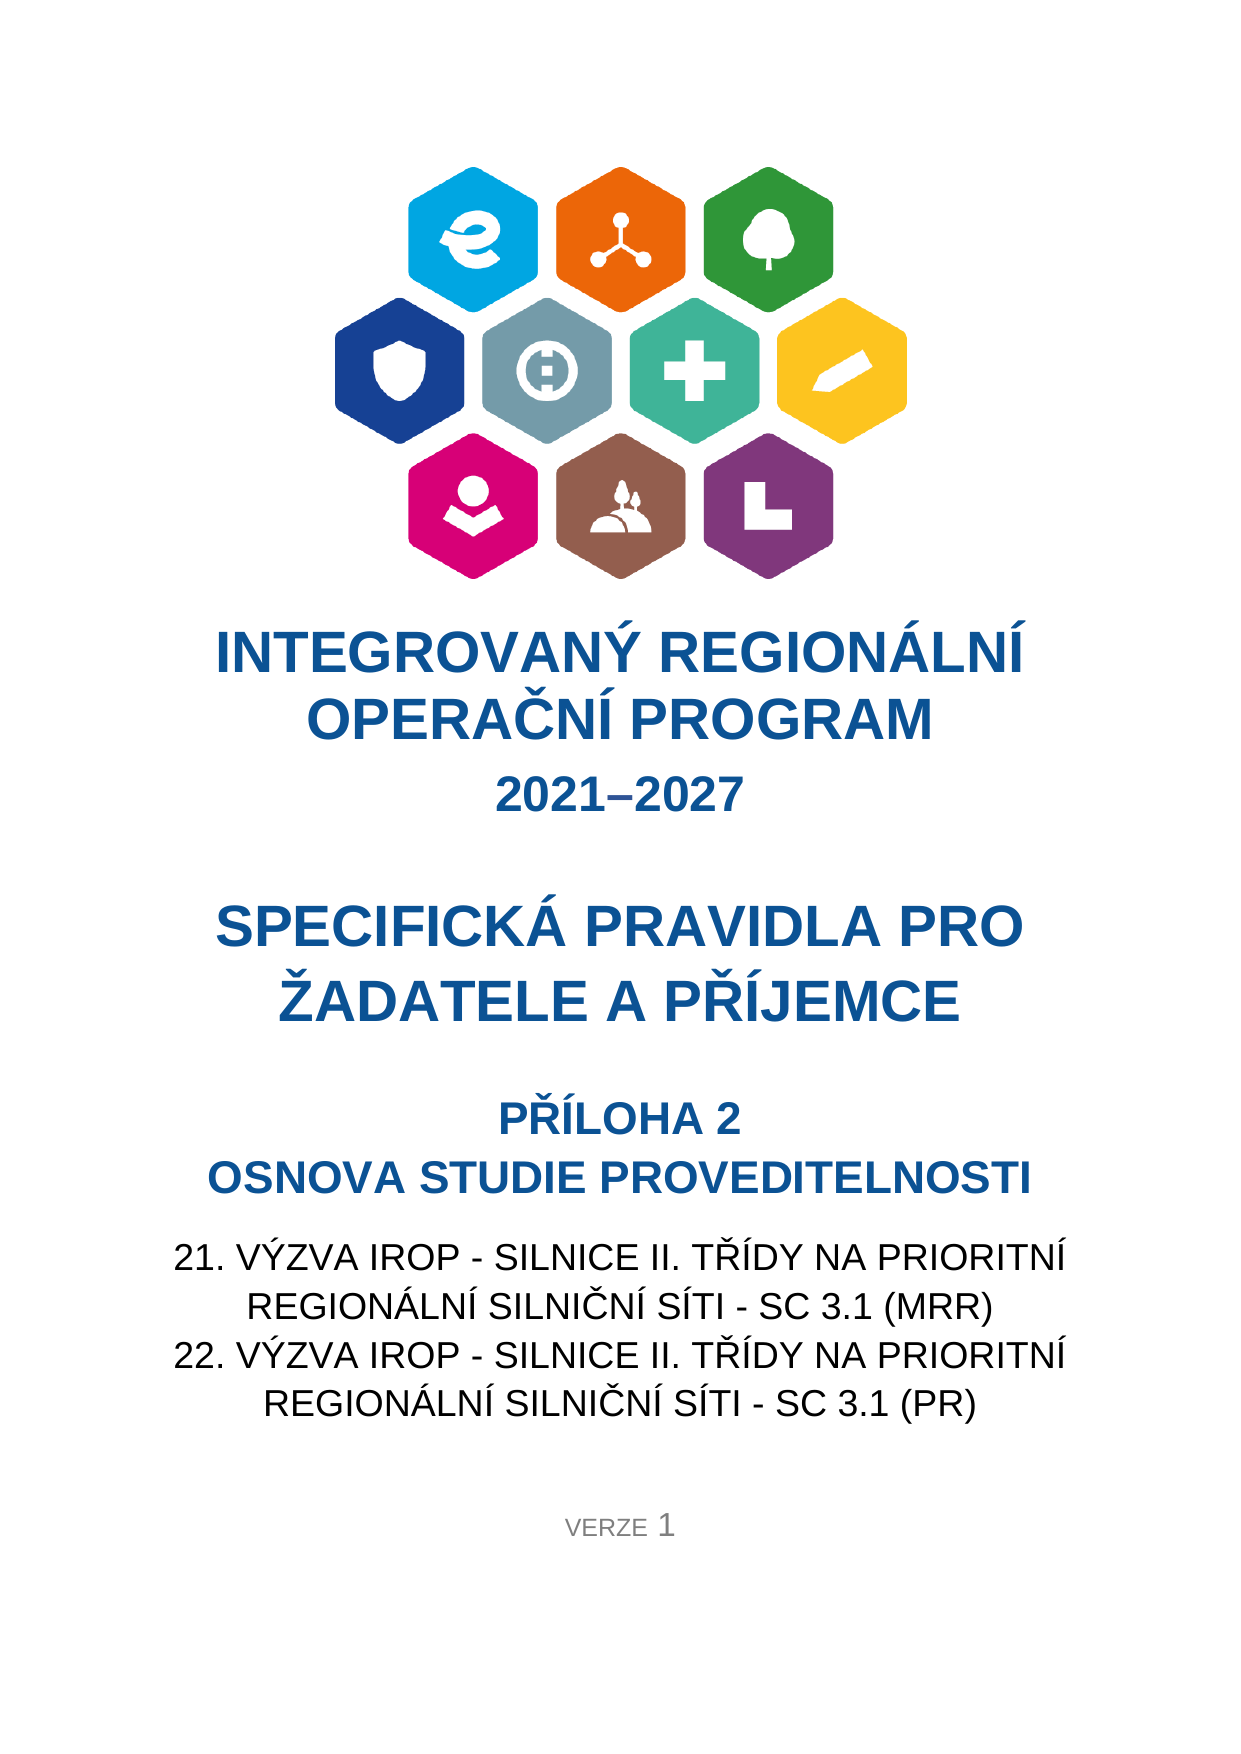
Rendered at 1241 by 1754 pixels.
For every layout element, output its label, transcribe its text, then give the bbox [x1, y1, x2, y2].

picture [324, 149, 912, 607]
text 22. výzva irop - SILNICE II. TŘÍDY NA PRIORITNÍ REGIONÁLNÍ SILNIČNÍ SÍTI - SC 3.1 (PR) [148, 1333, 1092, 1424]
text PŘÍLOHA 2 [148, 1092, 1092, 1144]
text OSNOVA STUDIE PROVEDITELNOSTI [148, 1151, 1092, 1204]
text VERZE 1 [148, 1505, 1092, 1543]
text 21. výzva irop - SILNICE II. TŘÍDY NA PRIORITNÍ REGIONÁLNÍ SILNIČNÍ SÍTI - SC 3.1 (MRR) [148, 1236, 1092, 1327]
text SPECIFICKÁ PRAVIDLA PRO ŽADATELE A PŘÍJEMCE [148, 891, 1092, 1034]
text 2021–2027 [148, 764, 1092, 821]
